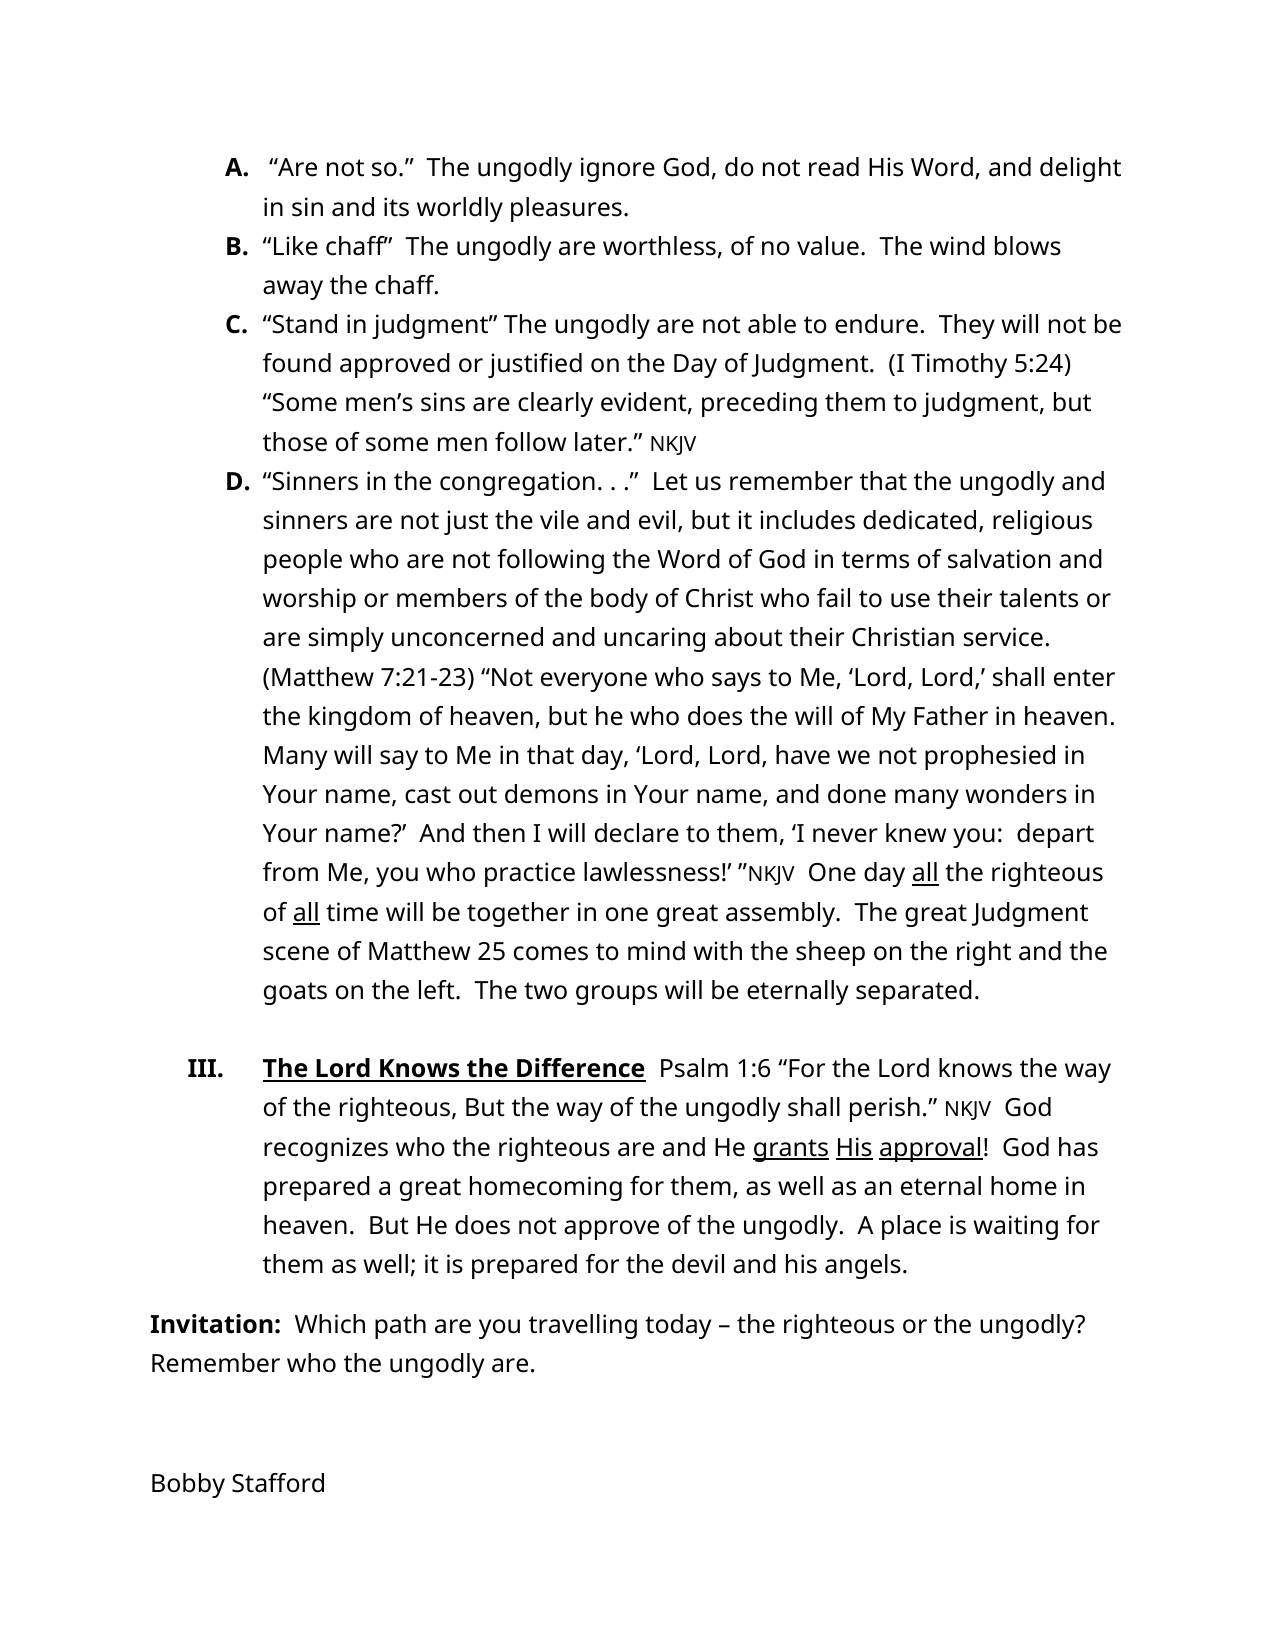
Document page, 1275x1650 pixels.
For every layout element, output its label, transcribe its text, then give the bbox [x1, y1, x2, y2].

list The Lord Knows the Difference Psalm 1:6 “For the Lord knows the way of the righteous, But the way of the ungodly shall perish.” NKJV God recognizes who the righteous are and He grants His approval! God has prepared a great homecoming for them, as well as an eternal home in heaven. But He does not approve of the ungodly. A place is waiting for them as well; it is prepared for the devil and his angels. [187, 1051, 1125, 1281]
text Invitation: Which path are you travelling today – the righteous or the ungodly? Remember who the ungodly are. [150, 1307, 1125, 1380]
text Bobby Stafford [150, 1466, 1125, 1500]
list “Like chaff” The ungodly are worthless, of no value. The wind blows away the chaff. [225, 228, 1125, 302]
list “Stand in judgment” The ungodly are not able to endure. They will not be found approved or justified on the Day of Judgment. (I Timothy 5:24) “Some men’s sins are clearly evident, preceding them to judgment, but those of some men follow later.” NKJV [225, 307, 1125, 458]
list “Are not so.” The ungodly ignore God, do not read His Word, and delight in sin and its worldly pleasures. [225, 150, 1125, 223]
list “Sinners in the congregation. . .” Let us remember that the ungodly and sinners are not just the vile and evil, but it includes dedicated, religious people who are not following the Word of God in terms of salvation and worship or members of the body of Christ who fail to use their talents or are simply unconcerned and uncaring about their Christian service. (Matthew 7:21-23) “Not everyone who says to Me, ‘Lord, Lord,’ shall enter the kingdom of heaven, but he who does the will of My Father in heaven. Many will say to Me in that day, ‘Lord, Lord, have we not prophesied in Your name, cast out demons in Your name, and done many wonders in Your name?’ And then I will declare to them, ‘I never knew you: depart from Me, you who practice lawlessness!’ ”NKJV One day all the righteous of all time will be together in one great assembly. The great Judgment scene of Matthew 25 comes to mind with the sheep on the right and the goats on the left. The two groups will be eternally separated. [225, 463, 1125, 1007]
